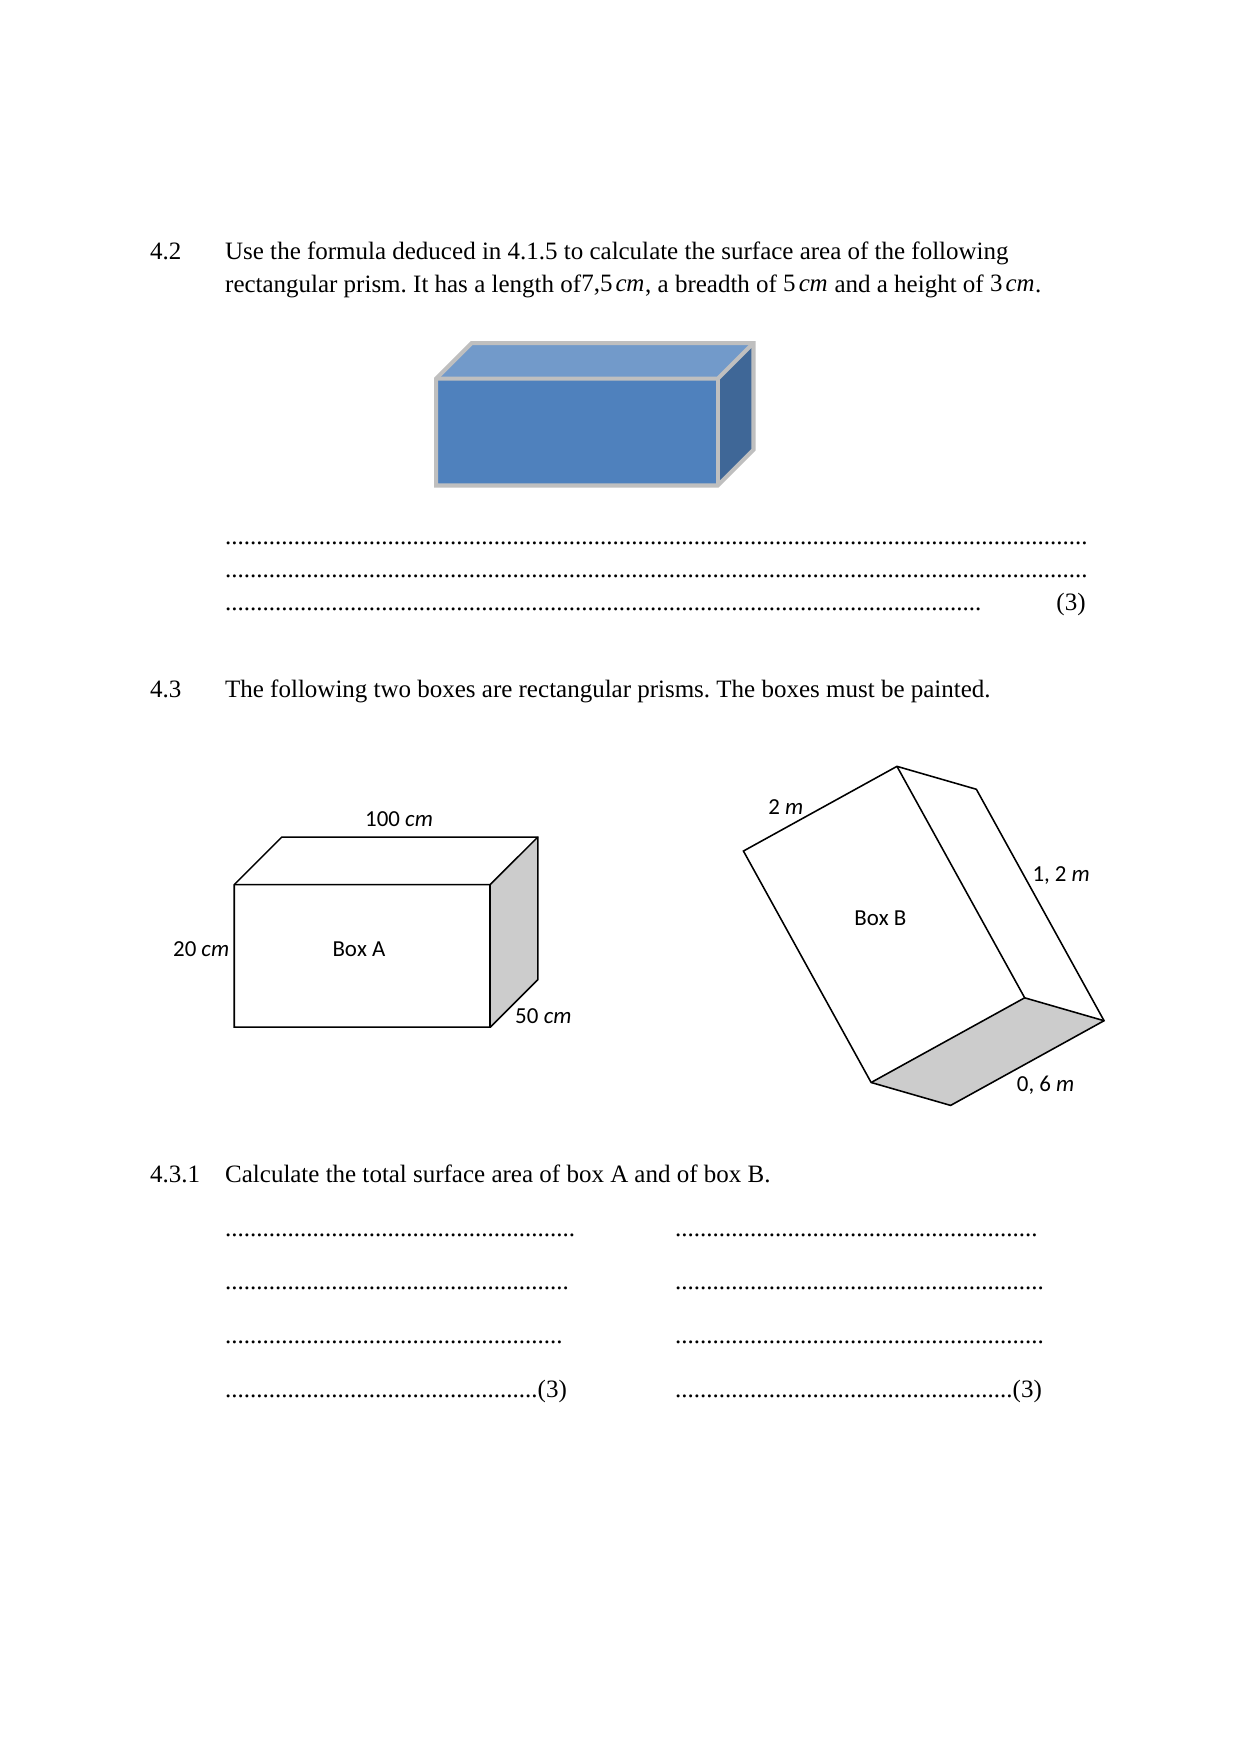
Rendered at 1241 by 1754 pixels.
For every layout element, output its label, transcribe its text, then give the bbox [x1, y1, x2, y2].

text 4.3 The following two boxes are rectangular prisms. The boxes must be painted. [150, 674, 1090, 703]
text ....................................................... ........................................................... [150, 1266, 1090, 1295]
text ........................................................ .......................................................... [150, 1213, 1090, 1241]
list ............................................................................................................................................................................................................................................................................................................................................................................................................. (3) [225, 521, 1090, 616]
text ...................................................... ........................................................... [150, 1320, 1090, 1349]
text ..................................................(3) ......................................................(3) [150, 1374, 1090, 1403]
text 4.2 Use the formula deduced in 4.1.5 to calculate the surface area of the following rectangular prism. It has a length of, a breadth of and a height of . [150, 236, 1090, 298]
text 4.3.1 Calculate the total surface area of box A and of box B. [150, 1159, 1090, 1187]
